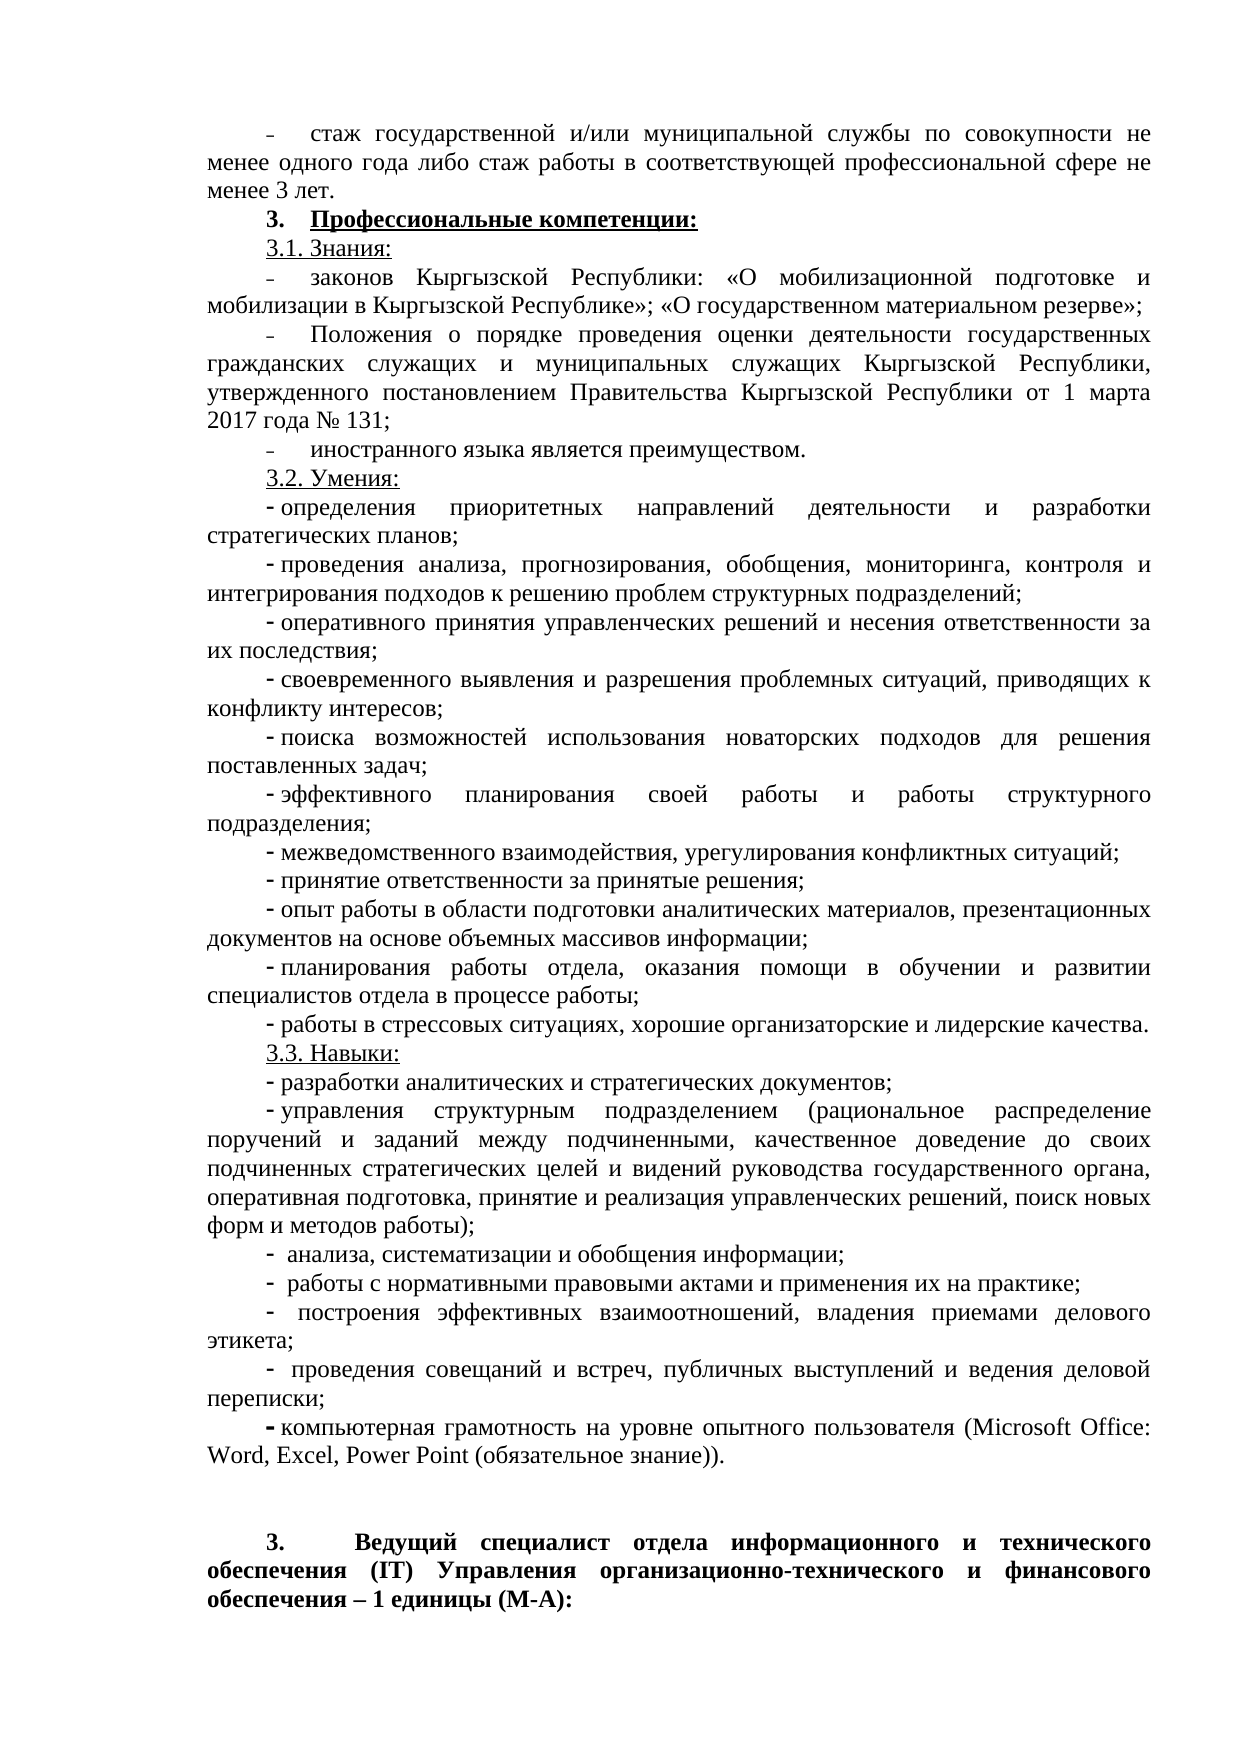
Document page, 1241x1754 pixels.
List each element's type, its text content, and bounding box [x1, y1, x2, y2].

list эффективного планирования своей работы и работы структурного подразделения; [207, 779, 1152, 837]
list принятие ответственности за принятые решения; [207, 866, 1152, 894]
list Профессиональные компетенции: [207, 204, 1152, 233]
list оперативного принятия управленческих решений и несения ответственности за их последствия; [207, 607, 1152, 664]
list работы с нормативными правовыми актами и применения их на практике; [207, 1268, 1152, 1297]
list определения приоритетных направлений деятельности и разработки стратегических планов; [207, 492, 1152, 549]
list управления структурным подразделением (рациональное распределение поручений и заданий между подчиненными, качественное доведение до своих подчиненных стратегических целей и видений руководства государственного органа, оперативная подготовка, принятие и реализация управленческих решений, поиск новых форм и методов работы); [207, 1096, 1152, 1239]
list поиска возможностей использования новаторских подходов для решения поставленных задач; [207, 722, 1152, 779]
list анализа, систематизации и обобщения информации; [207, 1239, 1152, 1268]
text 3.3. Навыки: [207, 1038, 1152, 1067]
list Положения о порядке проведения оценки деятельности государственных гражданских служащих и муниципальных служащих Кыргызской Республики, утвержденного постановлением Правительства Кыргызской Республики от 1 марта 2017 года № 131; [207, 319, 1152, 434]
list построения эффективных взаимоотношений, владения приемами делового этикета; [207, 1297, 1152, 1354]
list стаж государственной и/или муниципальной службы по совокупности не менее одного года либо стаж работы в соответствующей профессиональной сфере не менее 3 лет. [207, 118, 1152, 204]
list Ведущий специалист отдела информационного и технического обеспечения (IT) Управления организационно-технического и финансового обеспечения – 1 единицы (М-А): [207, 1527, 1152, 1613]
list проведения совещаний и встреч, публичных выступлений и ведения деловой переписки; [207, 1354, 1152, 1412]
list иностранного языка является преимуществом. [207, 434, 1152, 463]
text 3.2. Умения: [207, 463, 1152, 492]
list межведомственного взаимодействия, урегулирования конфликтных ситуаций; [207, 837, 1152, 866]
list разработки аналитических и стратегических документов; [207, 1067, 1152, 1096]
list законов Кыргызской Республики: «О мобилизационной подготовке и мобилизации в Кыргызской Республике»; «О государственном материальном резерве»; [207, 262, 1152, 319]
list опыт работы в области подготовки аналитических материалов, презентационных документов на основе объемных массивов информации; [207, 894, 1152, 952]
list проведения анализа, прогнозирования, обобщения, мониторинга, контроля и интегрирования подходов к решению проблем структурных подразделений; [207, 549, 1152, 607]
list своевременного выявления и разрешения проблемных ситуаций, приводящих к конфликту интересов; [207, 664, 1152, 722]
list компьютерная грамотность на уровне опытного пользователя (Microsoft Office: Word, Excel, Power Point (обязательное знание)). [207, 1412, 1152, 1469]
list работы в стрессовых ситуациях, хорошие организаторские и лидерские качества. [207, 1009, 1152, 1038]
list планирования работы отдела, оказания помощи в обучении и развитии специалистов отдела в процессе работы; [207, 952, 1152, 1009]
text 3.1. Знания: [207, 233, 1152, 262]
